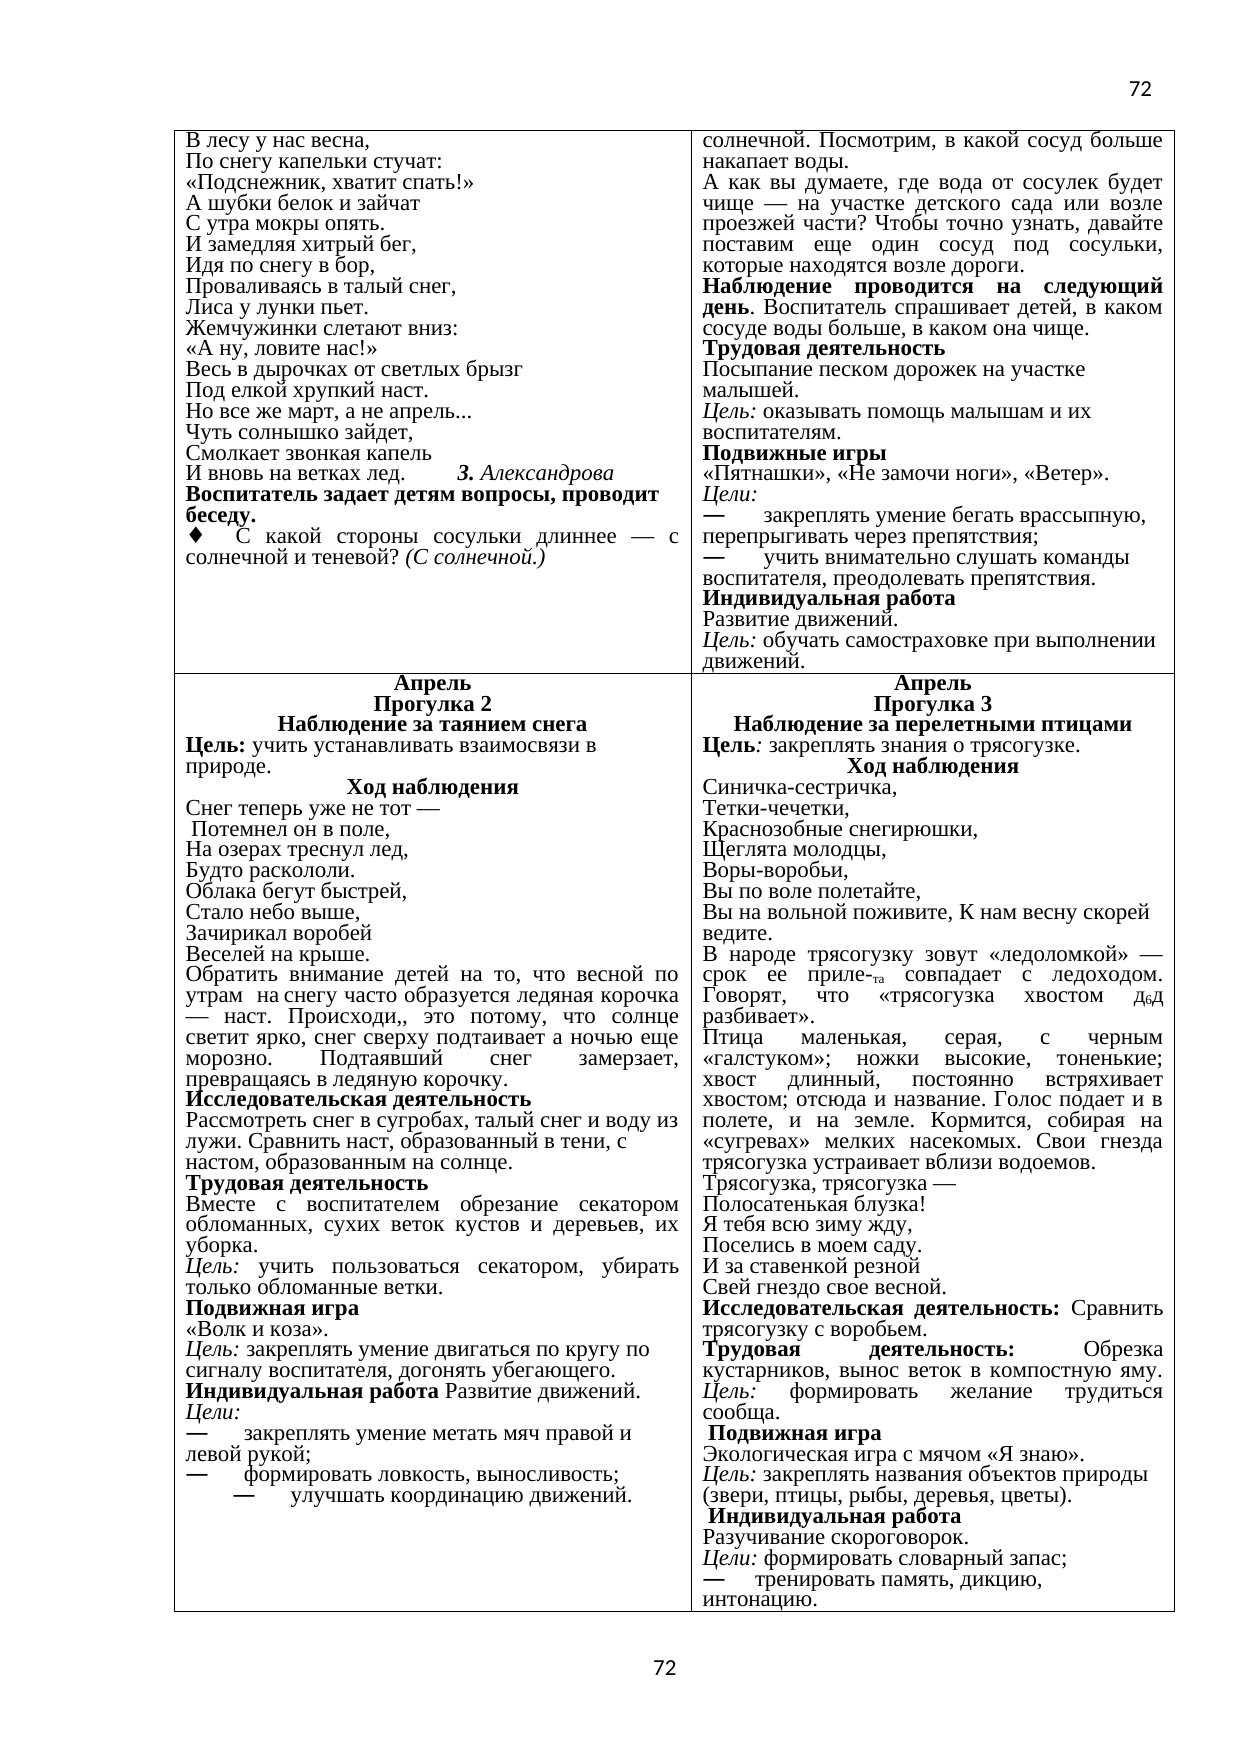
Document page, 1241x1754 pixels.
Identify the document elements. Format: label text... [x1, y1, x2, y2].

table_cell Апрель Прогулка 2 Наблюдение за таянием снега Цель: учить устанавливать взаимосвязи в природе. Ход наблюдения Снег теперь уже не тот — Потемнел он в поле, На озерах треснул лед, Будто раскололи. Облака бегут быстрей, Стало небо выше, Зачирикал воробей Веселей на крыше. Обратить внимание детей на то, что весной по утрам на снегу часто образуется ледяная корочка — наст. Происходи,, это потому, что солнце светит ярко, снег сверху подтаивает а ночью еще морозно. Подтаявший снег замерзает, превращаясь в ледяную корочку. Исследовательская деятельность Рассмотреть снег в сугробах, талый снег и воду из лужи. Сравнить наст, образованный в тени, с настом, образованным на солнце. Трудовая деятельность Вместе с воспитателем обрезание секатором обломанных, сухих веток кустов и деревьев, их уборка. Цель: учить пользоваться секатором, убирать только обломанные ветки. Подвижная игра «Волк и коза». Цель: закреплять умение двигаться по кругу по сигналу воспитателя, догонять убегающего. Индивидуальная работа Развитие движений. Цели: закреплять умение метать мяч правой и левой рукой; формировать ловкость, выносливость; улучшать координацию движений. [175, 674, 691, 1611]
table_cell Апрель Прогулка 3 Наблюдение за перелетными птицами Цель: закреплять знания о трясогузке. Ход наблюдения Синичка-сестричка, Тетки-чечетки, Краснозобные снегирюшки, Щеглята молодцы, Воры-воробьи, Вы по воле полетайте, Вы на вольной поживите, К нам весну скорей ведите. В народе трясогузку зовут «ледоломкой» — срок ее приле-та совпадает с ледоходом. Говорят, что «трясогузка хвостом д6д разбивает». Птица маленькая, серая, с черным «галстуком»; ножки высокие, тоненькие; хвост длинный, постоянно встряхивает хвостом; отсюда и название. Голос подает и в полете, и на земле. Кормится, собирая на «сугревах» мелких насекомых. Свои гнезда трясогузка устраивает вблизи водоемов. Трясогузка, трясогузка — Полосатенькая блузка! Я тебя всю зиму жду, Поселись в моем саду. И за ставенкой резной Свей гнездо свое весной. Исследовательская деятельность: Сравнить трясогузку с воробьем. Трудовая деятельность: Обрезка кустарников, вынос веток в компостную яму. Цель: формировать желание трудиться сообща. Подвижная игра Экологическая игра с мячом «Я знаю». Цель: закреплять названия объектов природы (звери, птицы, рыбы, деревья, цветы). Индивидуальная работа Разучивание скороговорок. Цели: формировать словарный запас; тренировать память, дикцию, интонацию. [692, 674, 1174, 1611]
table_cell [175, 131, 691, 672]
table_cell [692, 131, 1174, 672]
